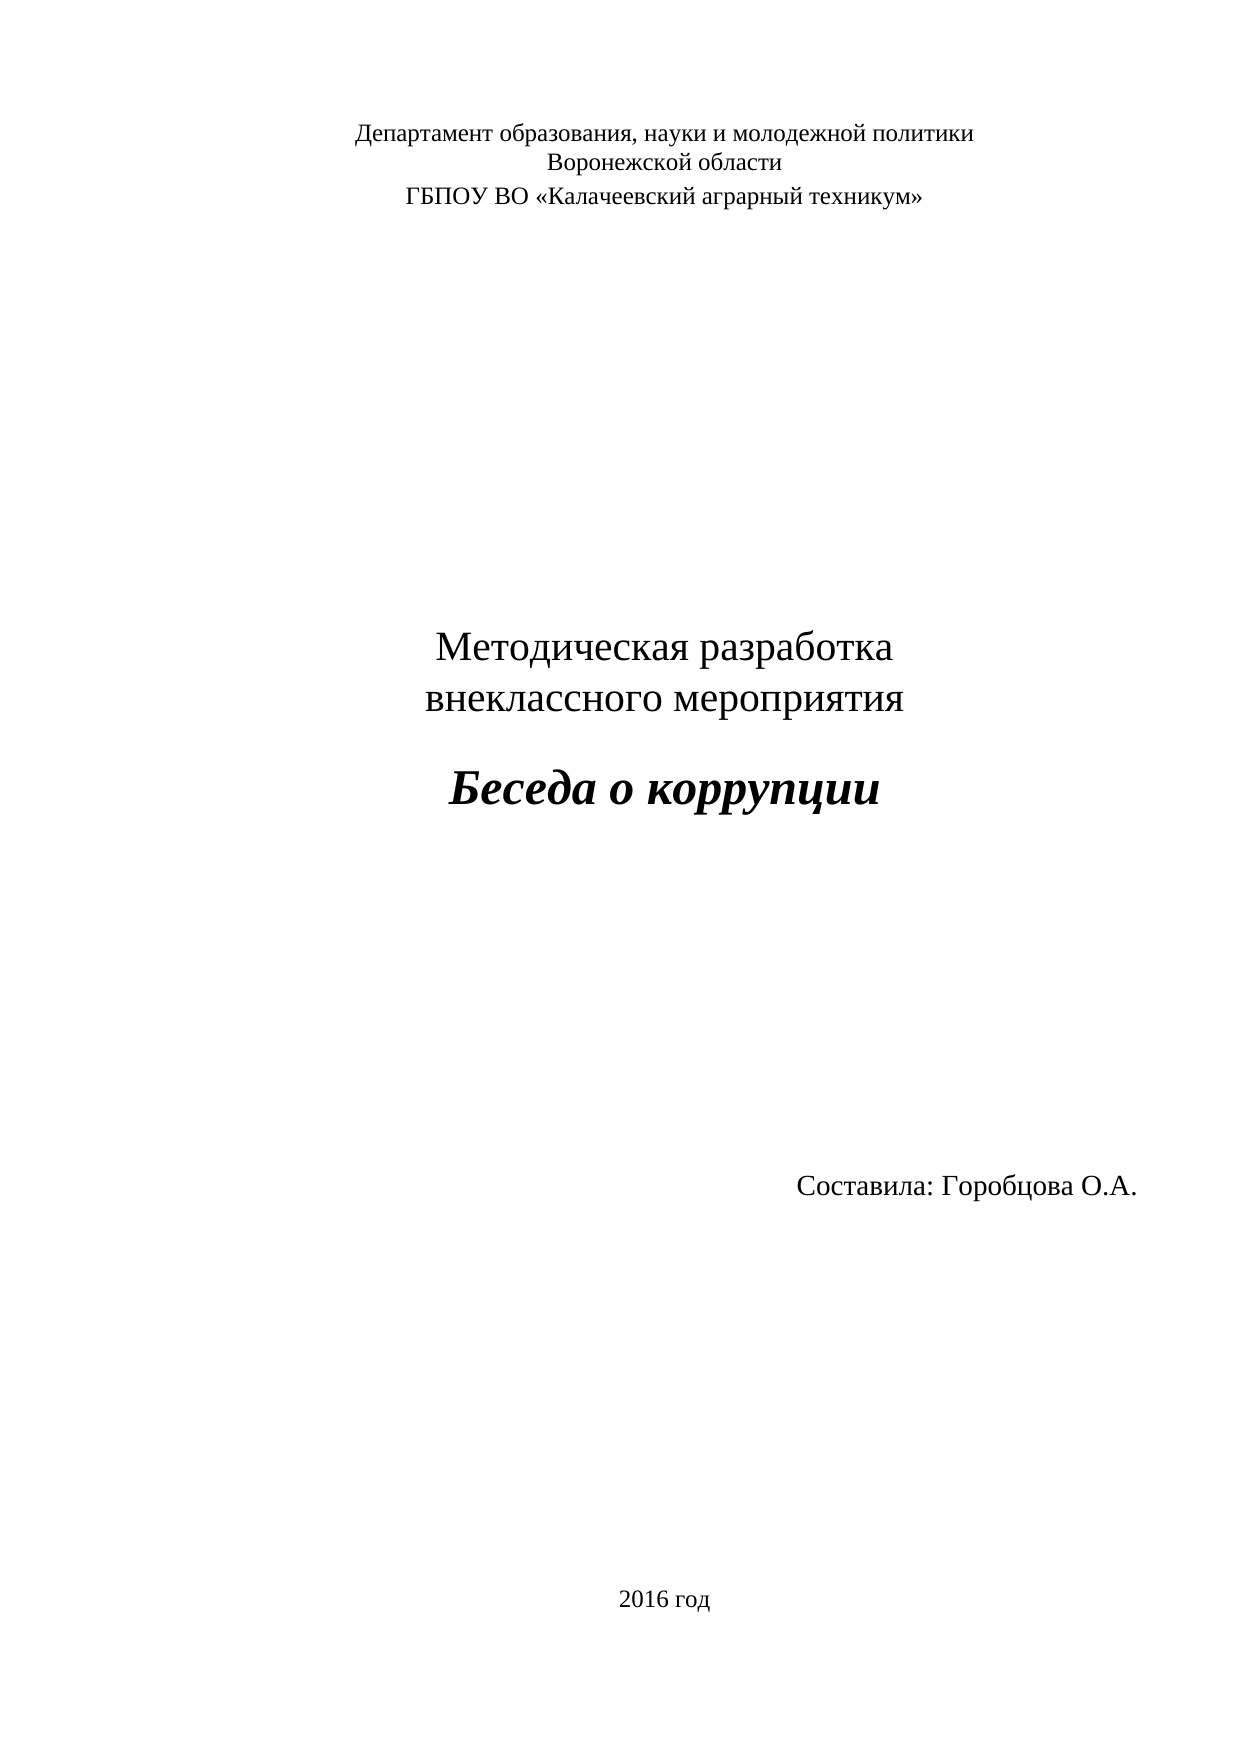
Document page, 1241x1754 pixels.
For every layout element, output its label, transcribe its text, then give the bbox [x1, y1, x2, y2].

text 2016 год [177, 1584, 1152, 1613]
text внеклассного мероприятия [177, 672, 1152, 720]
text ГБПОУ ВО «Калачеевский аграрный техникум» [177, 179, 1152, 210]
text Составила: Горобцова О.А. [767, 1168, 1152, 1201]
text Беседа о коррупции [177, 758, 1152, 815]
text Методическая разработка [177, 621, 1152, 669]
text Воронежской области [177, 147, 1152, 176]
text Департамент образования, науки и молодежной политики [177, 118, 1152, 147]
